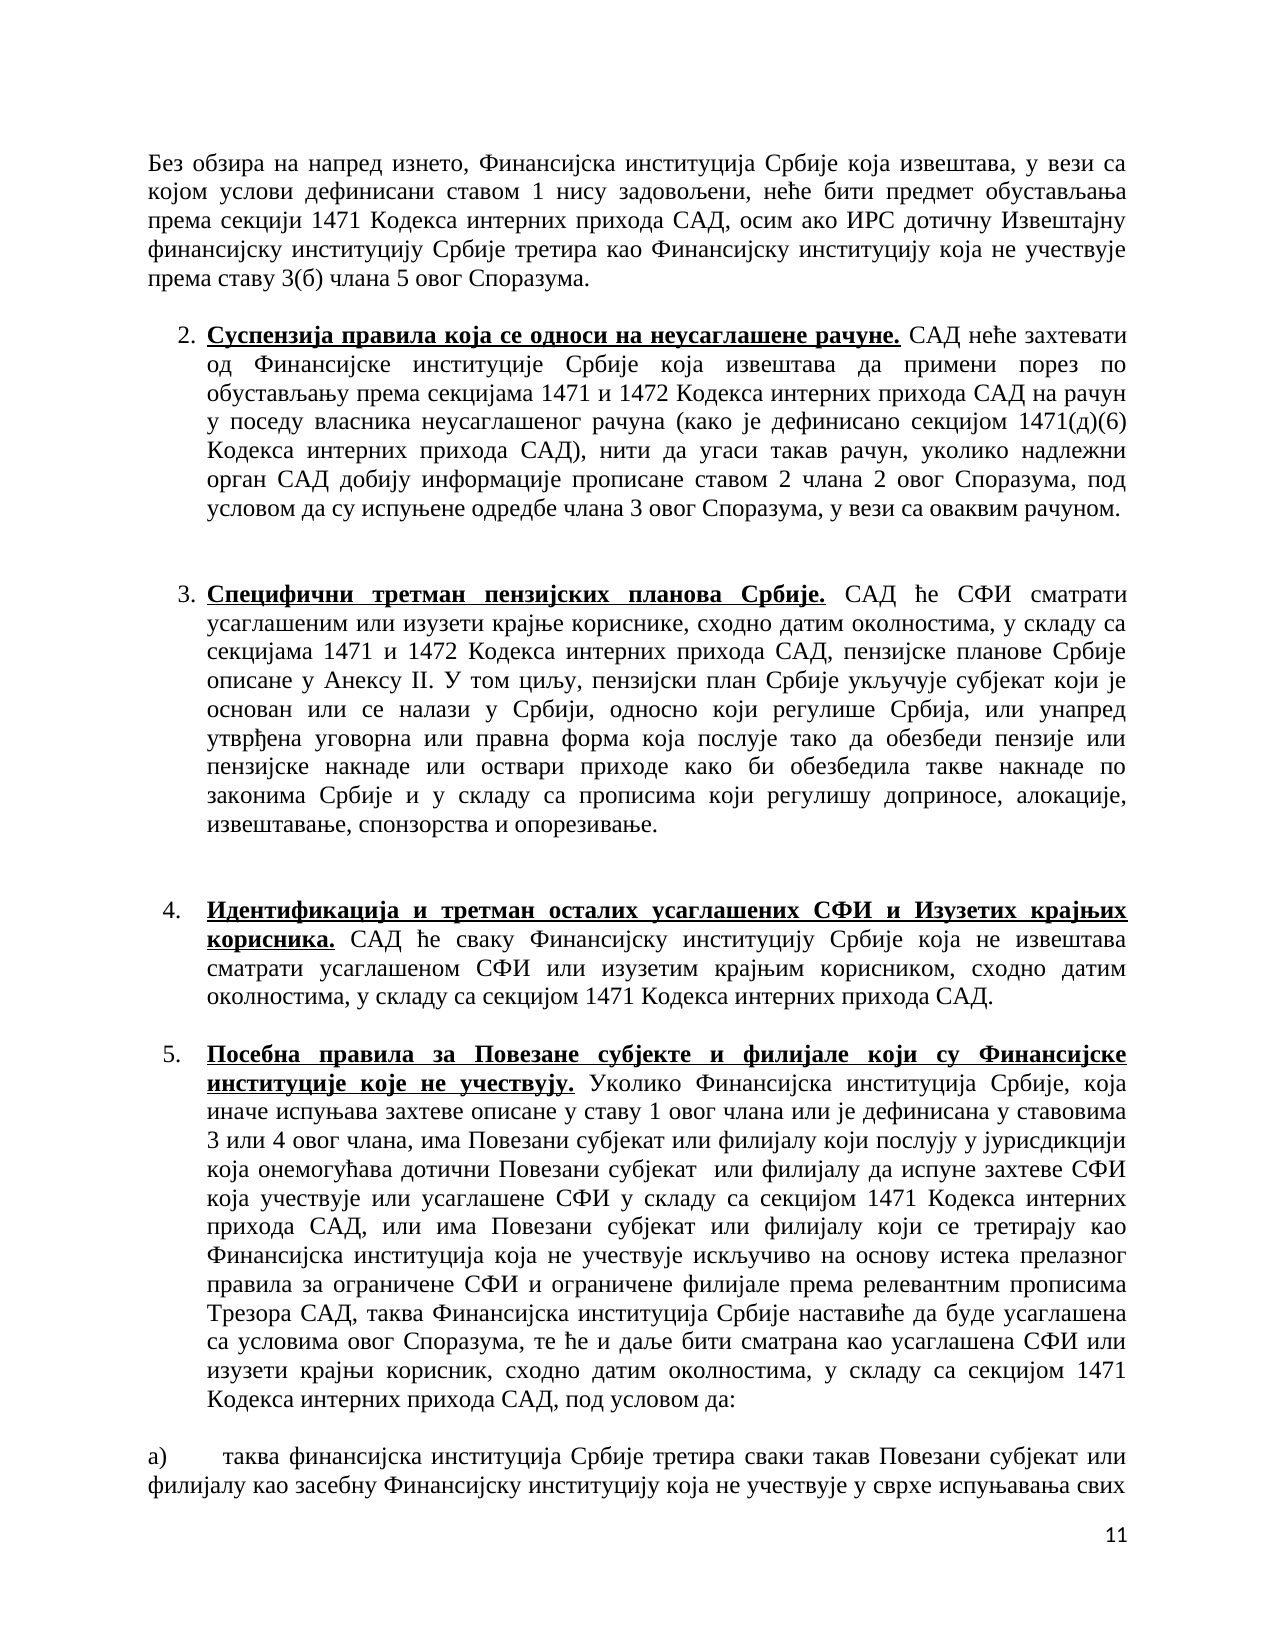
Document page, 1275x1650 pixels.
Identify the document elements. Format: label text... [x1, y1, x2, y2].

text 3. Специфични третман пензијских планова Србије. САД ће СФИ сматрати усаглашеним или изузети крајње кориснике, сходно датим околностима, у складу са секцијама 1471 и 1472 Кодекса интерних прихода САД, пензијске планове Србије описане у Анексу II. У том циљу, пензијски план Србије укључује субјекат који је основан или се налази у Србији, односно који регулише Србија, или унапред утврђена уговорна или правна форма која послује тако да обезбеди пензије или пензијске накнаде или оствари приходе како би обезбедила такве накнаде по законима Србије и у складу са прописима који регулишу доприносе, алокације, извештавање, спонзорства и опорезивање. [177, 579, 1127, 838]
text Без обзира на напред изнето, Финансијска институција Србије која извештава, у вези са којом услови дефинисани ставом 1 нису задовољени, неће бити предмет обустављања према секцији 1471 Кодекса интерних прихода САД, осим ако ИРС дотичну Извештајну финансијску институцију Србије третира као Финансијску институцију која не учествује према ставу 3(б) члана 5 овог Споразума. [148, 148, 1127, 291]
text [148, 1441, 1127, 1499]
text 2. Суспензија правила која се односи на неусаглашене рачуне. САД неће захтевати од Финансијске институције Србије која извештава да примени порез по обустављању према секцијама 1471 и 1472 Кодекса интерних прихода САД на рачун у поседу власника неусаглашеног рачуна (како је дефинисано секцијом 1471(д)(6) Кодекса интерних прихода САД), нити да угаси такав рачун, уколико надлежни орган САД добију информације прописане ставом 2 члана 2 овог Споразума, под условом да су испуњене одредбе члана 3 овог Споразума, у вези са оваквим рачуном. [177, 320, 1127, 521]
text 5. Посебна правила за Повезане субјекте и филијале који су Финансијске институције које не учествују. Уколико Финансијска институција Србије, која иначе испуњава захтеве описане у ставу 1 овог члана или је дефинисана у ставовима 3 или 4 овог члана, има Повезани субјекат или филијалу који послују у јурисдикцији која онемогућава дотични Повезани субјекат или филијалу да испуне захтеве СФИ која учествује или усаглашене СФИ у складу са секцијом 1471 Кодекса интерних прихода САД, или има Повезани субјекат или филијалу који се третирају као Финансијска институција која не учествује искључиво на основу истека прелазног правила за ограничене СФИ и ограничене филијале према релевантним прописима Трезора САД, таква Финансијска институција Србије наставиће да буде усаглашена са условима овог Споразума, те ће и даље бити сматрана као усаглашена СФИ или изузети крајњи корисник, сходно датим околностима, у складу са секцијом 1471 Кодекса интерних прихода САД, под условом да: [162, 1039, 1127, 1413]
text 4. Идентификација и третман осталих усаглашених СФИ и Изузетих крајњих корисника. САД ће сваку Финансијску институцију Србије која не извештава сматрати усаглашеном СФИ или изузетим крајњим корисником, сходно датим околностима, у складу са секцијом 1471 Кодекса интерних прихода САД. [162, 895, 1127, 1010]
